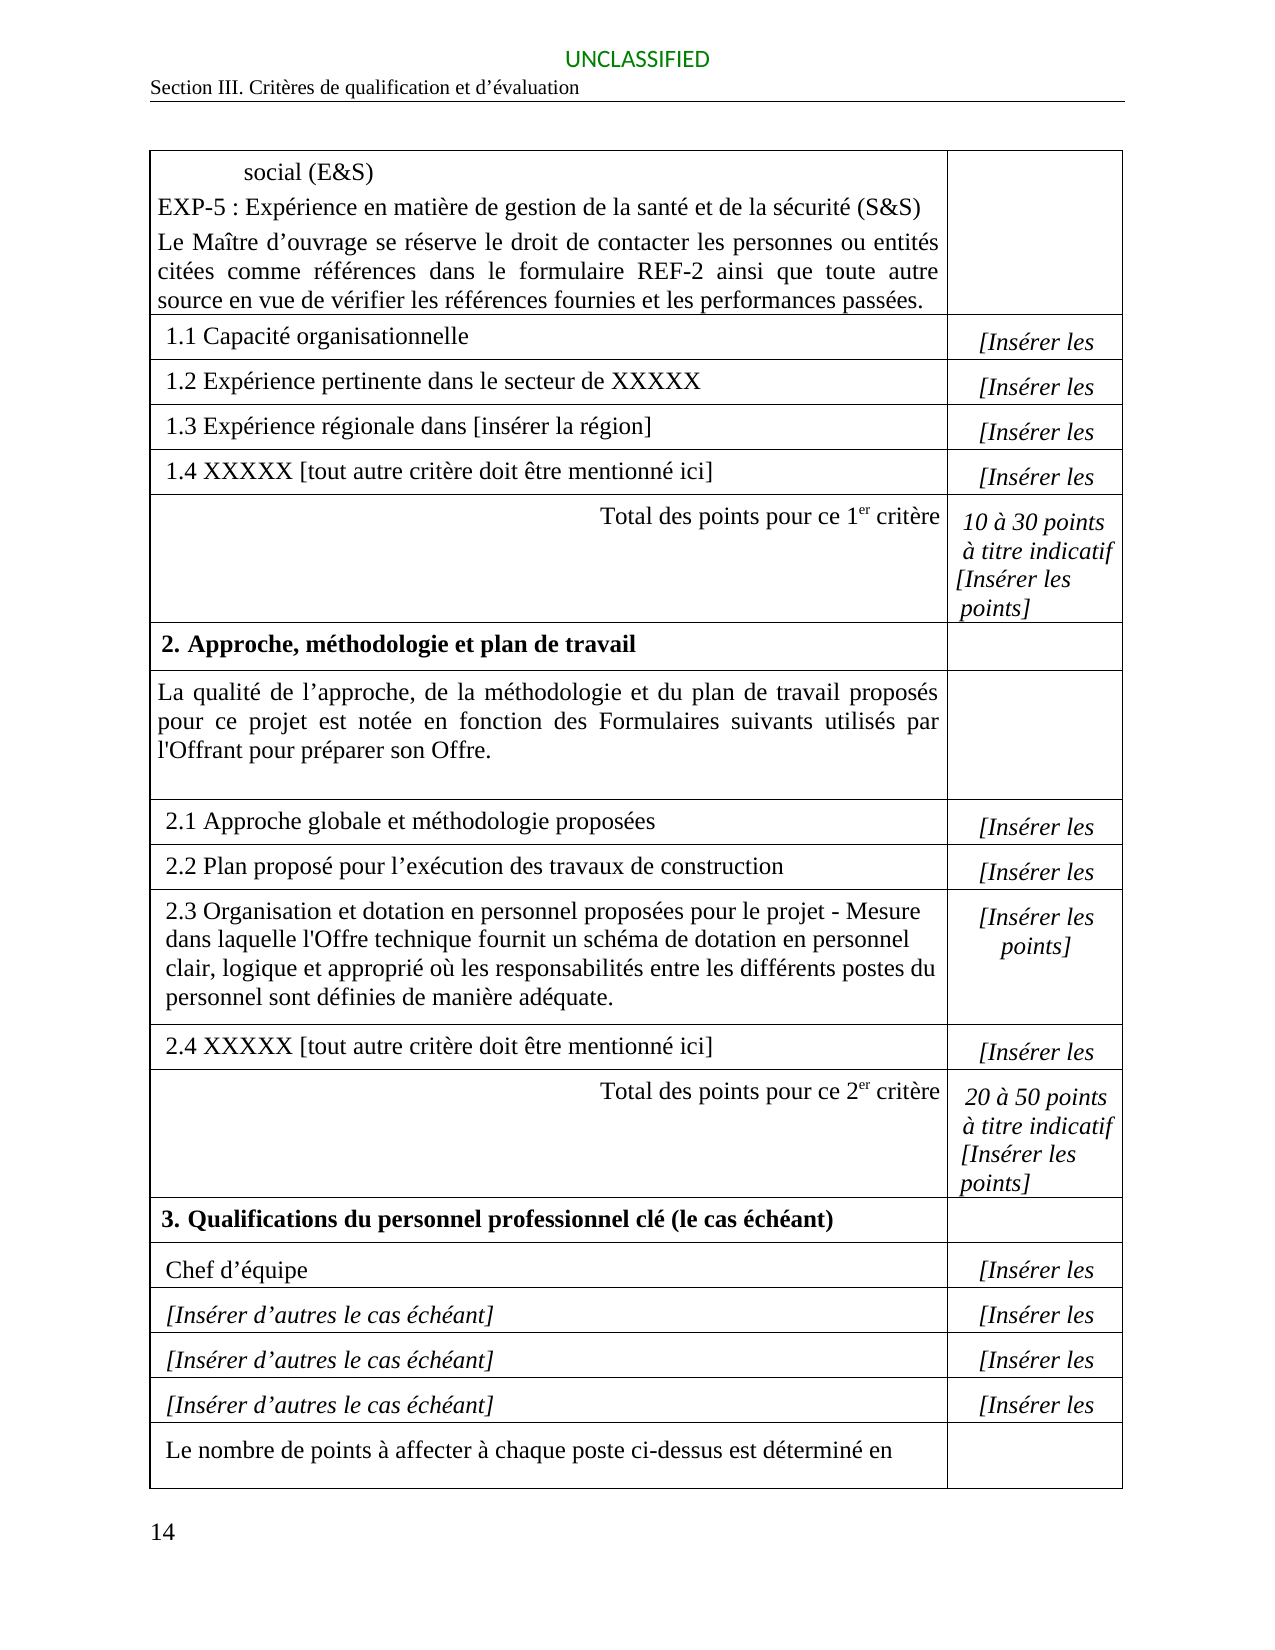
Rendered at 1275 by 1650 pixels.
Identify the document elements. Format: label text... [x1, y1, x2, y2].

table_cell [Insérer les points] [948, 315, 1122, 358]
table_cell [948, 151, 1122, 313]
table_cell 1.3 Expérience régionale dans [insérer la région] [151, 405, 947, 448]
table_cell [Insérer les points] [948, 1378, 1122, 1422]
table_cell Total des points pour ce 1er critère [151, 495, 947, 622]
table_cell Approche, méthodologie et plan de travail [151, 623, 947, 670]
table_cell [Insérer les points] [948, 1288, 1122, 1332]
table_cell [948, 1423, 1122, 1488]
table_cell [Insérer les points] [948, 800, 1122, 843]
table_cell 1.2 Expérience pertinente dans le secteur de XXXXX [151, 360, 947, 403]
table_cell [Insérer les points] [948, 1333, 1122, 1377]
table_cell [948, 623, 1122, 670]
table_cell [Insérer d’autres le cas échéant] [151, 1288, 947, 1332]
table_cell 2.1 Approche globale et méthodologie proposées [151, 800, 947, 843]
table_cell [Insérer les points] [948, 1025, 1122, 1068]
table_cell [948, 1198, 1122, 1242]
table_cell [151, 151, 947, 313]
table_cell Total des points pour ce 2er critère [151, 1070, 947, 1197]
table_cell [Insérer les points] [948, 405, 1122, 448]
table_cell [Insérer les points] [948, 360, 1122, 403]
table_cell La qualité de l’approche, de la méthodologie et du plan de travail proposés pour ce projet est notée en fonction des Formulaires suivants utilisés par l'Offrant pour préparer son Offre. [151, 671, 947, 798]
table_cell 1.1 Capacité organisationnelle [151, 315, 947, 358]
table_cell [151, 1423, 947, 1488]
table_cell Qualifications du personnel professionnel clé (le cas échéant) [151, 1198, 947, 1242]
table_cell 1.4 XXXXX [tout autre critère doit être mentionné ici] [151, 450, 947, 493]
table_cell 2.3 Organisation et dotation en personnel proposées pour le projet - Mesure dans laquelle l'Offre technique fournit un schéma de dotation en personnel clair, logique et approprié où les responsabilités entre les différents postes du personnel sont définies de manière adéquate. [151, 890, 947, 1023]
table_cell [948, 671, 1122, 798]
table_cell [Insérer les points] [948, 890, 1122, 1023]
table_cell [Insérer les points] [948, 1243, 1122, 1287]
table_cell [Insérer d’autres le cas échéant] [151, 1378, 947, 1422]
table_cell Chef d’équipe [151, 1243, 947, 1287]
table_cell 10 à 30 points à titre indicatif [Insérer les points] [948, 495, 1122, 622]
table_cell 2.4 XXXXX [tout autre critère doit être mentionné ici] [151, 1025, 947, 1068]
table_cell [Insérer d’autres le cas échéant] [151, 1333, 947, 1377]
table_cell [Insérer les points] [948, 450, 1122, 493]
table_cell 20 à 50 points à titre indicatif [Insérer les points] [948, 1070, 1122, 1197]
table_cell [Insérer les points] [948, 845, 1122, 888]
table_cell 2.2 Plan proposé pour l’exécution des travaux de construction [151, 845, 947, 888]
